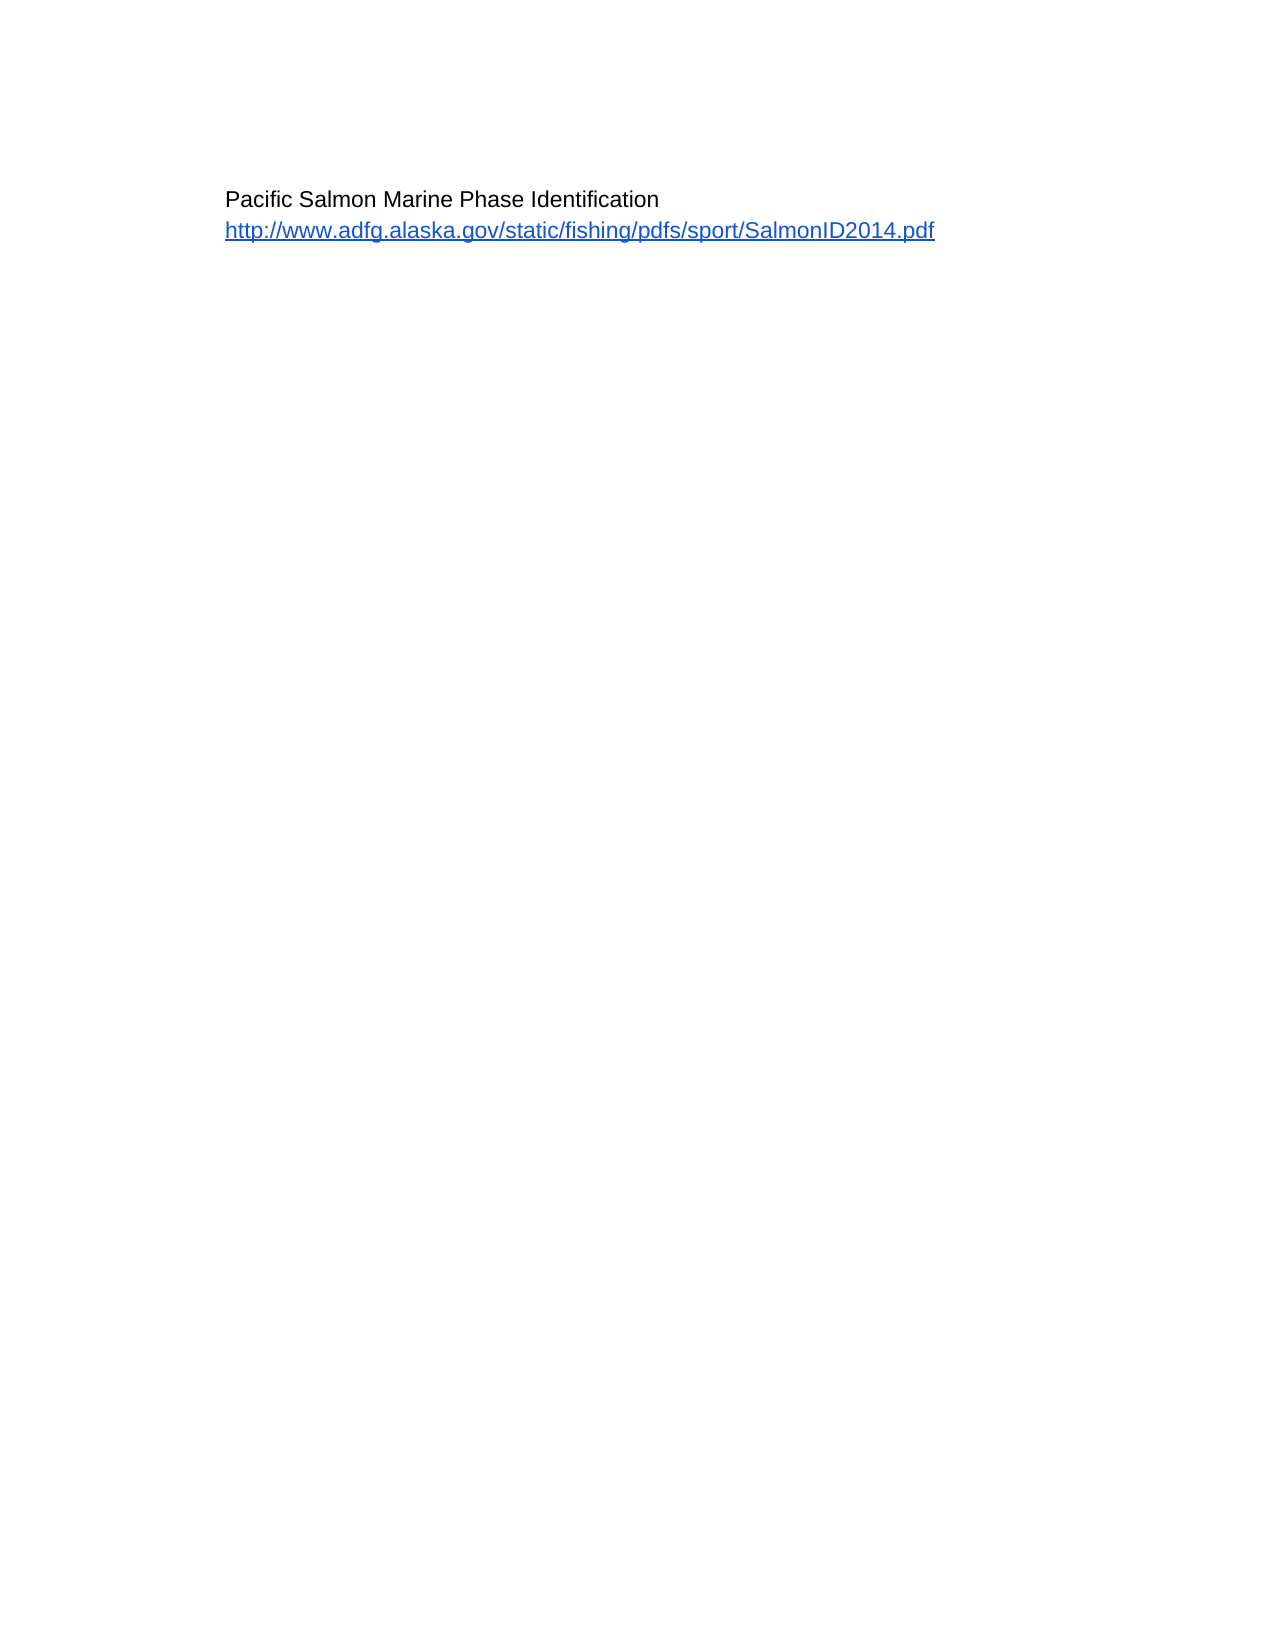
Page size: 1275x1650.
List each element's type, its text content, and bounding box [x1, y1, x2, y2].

text Pacific Salmon Marine Phase Identification [150, 186, 1125, 213]
text http://www.adfg.alaska.gov/static/fishing/pdfs/sport/SalmonID2014.pdf [150, 217, 1125, 243]
